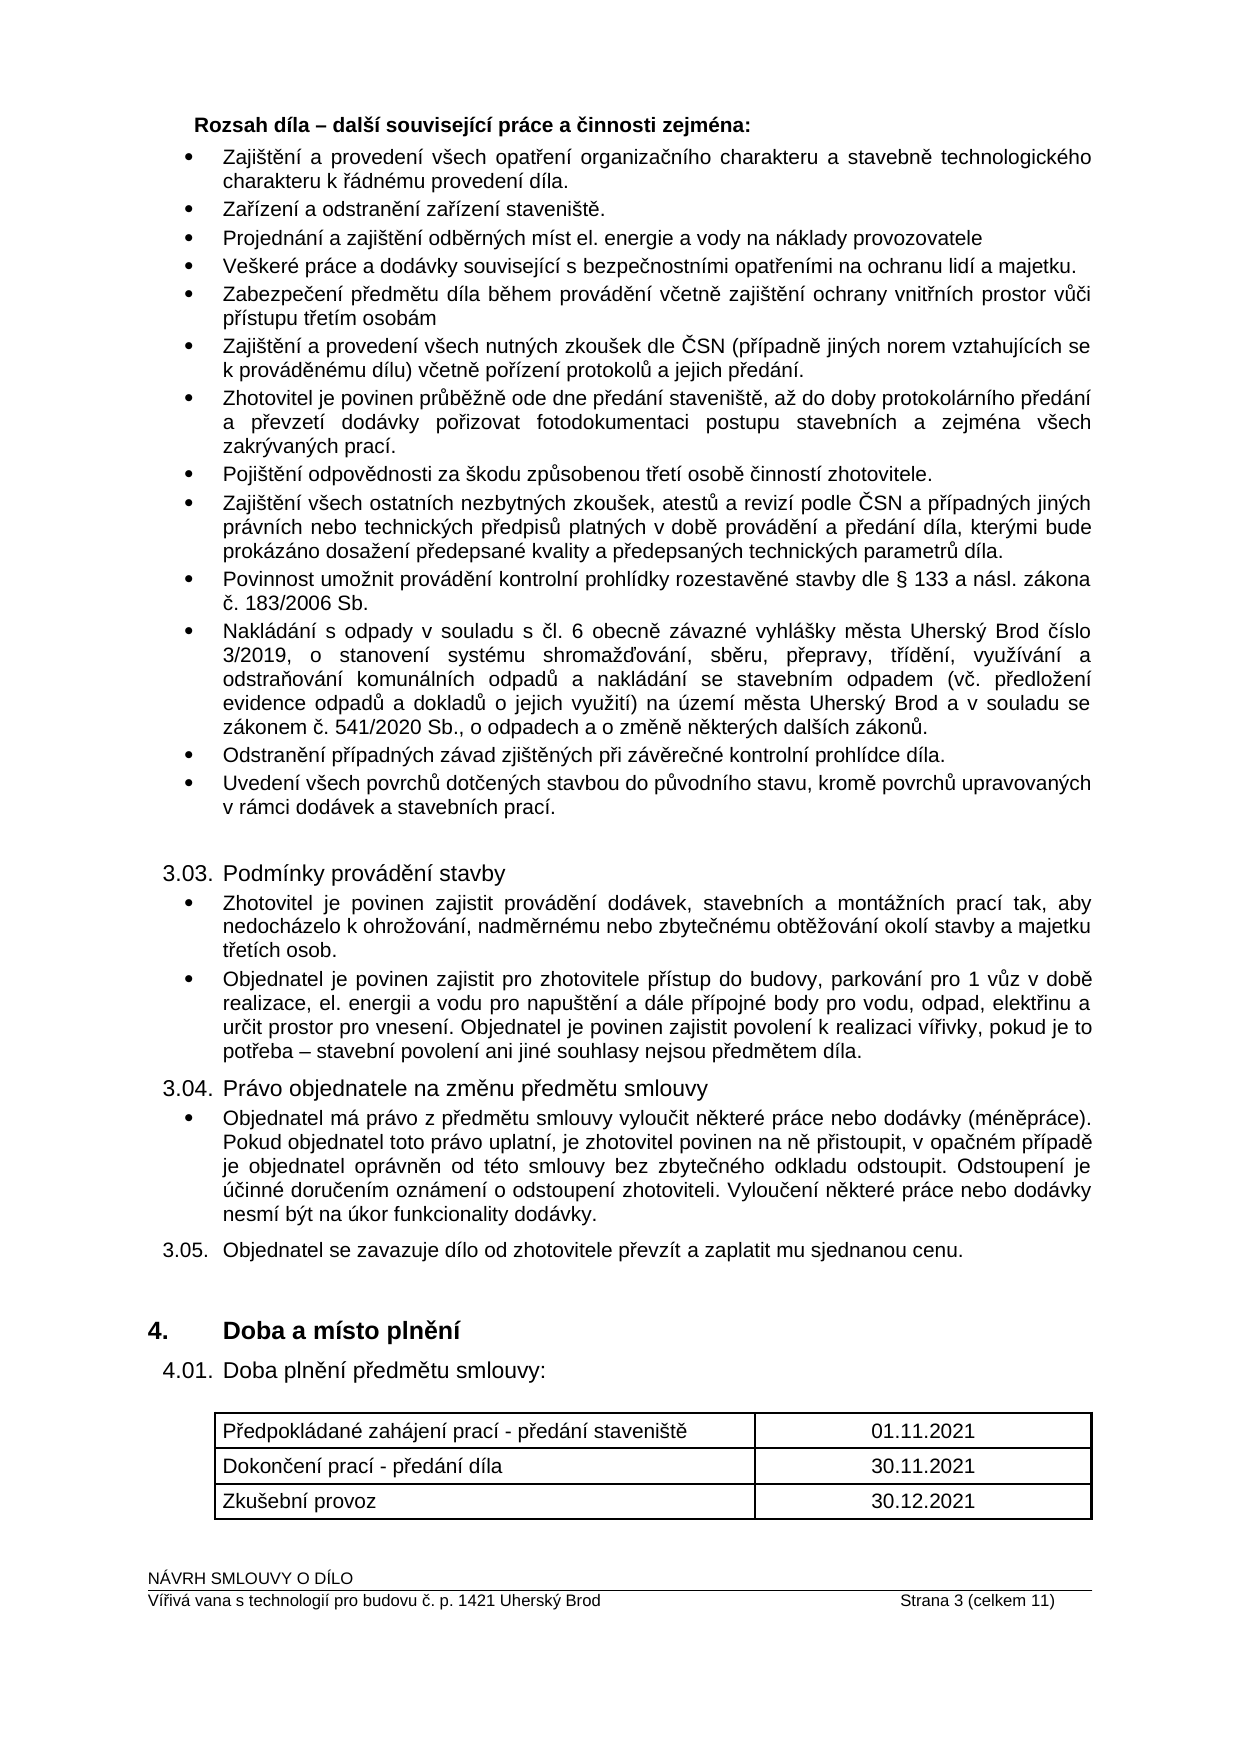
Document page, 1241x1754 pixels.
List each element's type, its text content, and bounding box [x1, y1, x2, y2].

text Objednatel má právo z předmětu smlouvy vyloučit některé práce nebo dodávky (méněpráce). Pokud objednatel toto právo uplatní, je zhotovitel povinen na ně přistoupit, v opačném případě je objednatel oprávněn od této smlouvy bez zbytečného odkladu odstoupit. Odstoupení je účinné doručením oznámení o odstoupení zhotoviteli. Vyloučení některé práce nebo dodávky nesmí být na úkor funkcionality dodávky. [185, 1105, 1092, 1225]
subtitle Objednatel se zavazuje dílo od zhotovitele převzít a zaplatit mu sjednanou cenu. [162, 1238, 1092, 1262]
text Zařízení a odstranění zařízení staveniště. [185, 197, 1092, 221]
text Zajištění všech ostatních nezbytných zkoušek, atestů a revizí podle ČSN a případných jiných právních nebo technických předpisů platných v době provádění a předání díla, kterými bude prokázáno dosažení předepsané kvality a předepsaných technických parametrů díla. [185, 491, 1092, 562]
text Objednatel je povinen zajistit pro zhotovitele přístup do budovy, parkování pro 1 vůz v době realizace, el. energii a vodu pro napuštění a dále přípojné body pro vodu, odpad, elektřinu a určit prostor pro vnesení. Objednatel je povinen zajistit povolení k realizaci vířivky, pokud je to potřeba – stavební povolení ani jiné souhlasy nejsou předmětem díla. [185, 966, 1092, 1062]
subtitle Doba a místo plnění [148, 1316, 1092, 1345]
text Zajištění a provedení všech opatření organizačního charakteru a stavebně technologického charakteru k řádnému provedení díla. [185, 145, 1092, 193]
text Povinnost umožnit provádění kontrolní prohlídky rozestavěné stavby dle § násl. zákona č. 183/2006 Sb. [185, 567, 1092, 615]
table_cell 30.11.2021 [756, 1449, 1090, 1482]
text Zhotovitel je povinen zajistit provádění dodávek, stavebních a montážních prací tak, aby nedocházelo k ohrožování, nadměrnému nebo zbytečnému obtěžování okolí stavby a majetku třetích osob. [185, 890, 1092, 962]
text Zajištění a provedení všech nutných zkoušek dle ČSN (případně jiných norem vztahujících se k prováděnému dílu) včetně pořízení protokolů a jejich předání. [185, 334, 1092, 382]
text Odstranění případných závad zjištěných při závěrečné kontrolní prohlídce díla. [185, 743, 1092, 767]
text Zabezpečení předmětu díla během provádění včetně zajištění ochrany vnitřních prostor vůči přístupu třetím osobám [185, 282, 1092, 330]
text Nakládání s odpady v souladu s čl. 6 obecně závazné vyhlášky města Uherský Brod číslo 3/2019, o stanovení systému shromažďování, sběru, přepravy, třídění, využívání a odstraňování komunálních odpadů a nakládání se stavebním odpadem (vč. předložení evidence odpadů a dokladů o jejich využití) na území města Uherský Brod a v souladu se zákonem č. 541/2020 Sb., o odpadech a o změně některých dalších zákonů. [185, 619, 1092, 739]
text Uvedení všech povrchů dotčených stavbou do původního stavu, kromě povrchů upravovaných v rámci dodávek a stavebních prací. [185, 771, 1092, 819]
table_header Předpokládané zahájení prací - předání staveniště [216, 1414, 754, 1447]
text Pojištění odpovědnosti za škodu způsobenou třetí osobě činností zhotovitele. [185, 462, 1092, 486]
subtitle Právo objednatele na změnu předmětu smlouvy [162, 1075, 1092, 1101]
text Zhotovitel je povinen průběžně ode dne předání staveniště, až do doby protokolárního předání a převzetí dodávky pořizovat fotodokumentaci postupu stavebních a zejména všech zakrývaných prací. [185, 386, 1092, 458]
subtitle Rozsah díla – další související práce a činnosti zejména: [148, 113, 1092, 137]
subtitle Doba plnění předmětu smlouvy: [162, 1357, 1092, 1383]
subtitle Podmínky provádění stavby [162, 860, 1092, 886]
table_cell 30.12.2021 [756, 1485, 1090, 1518]
text Veškeré práce a dodávky související s bezpečnostními opatřeními na ochranu lidí a majetku. [185, 253, 1092, 278]
table_header 01.11.2021 [756, 1414, 1090, 1447]
table_cell Zkušební provoz [216, 1485, 754, 1518]
text Projednání a zajištění odběrných míst el. energie a vody na náklady provozovatele [185, 225, 1092, 249]
table_cell Dokončení prací - předání díla [216, 1449, 754, 1482]
